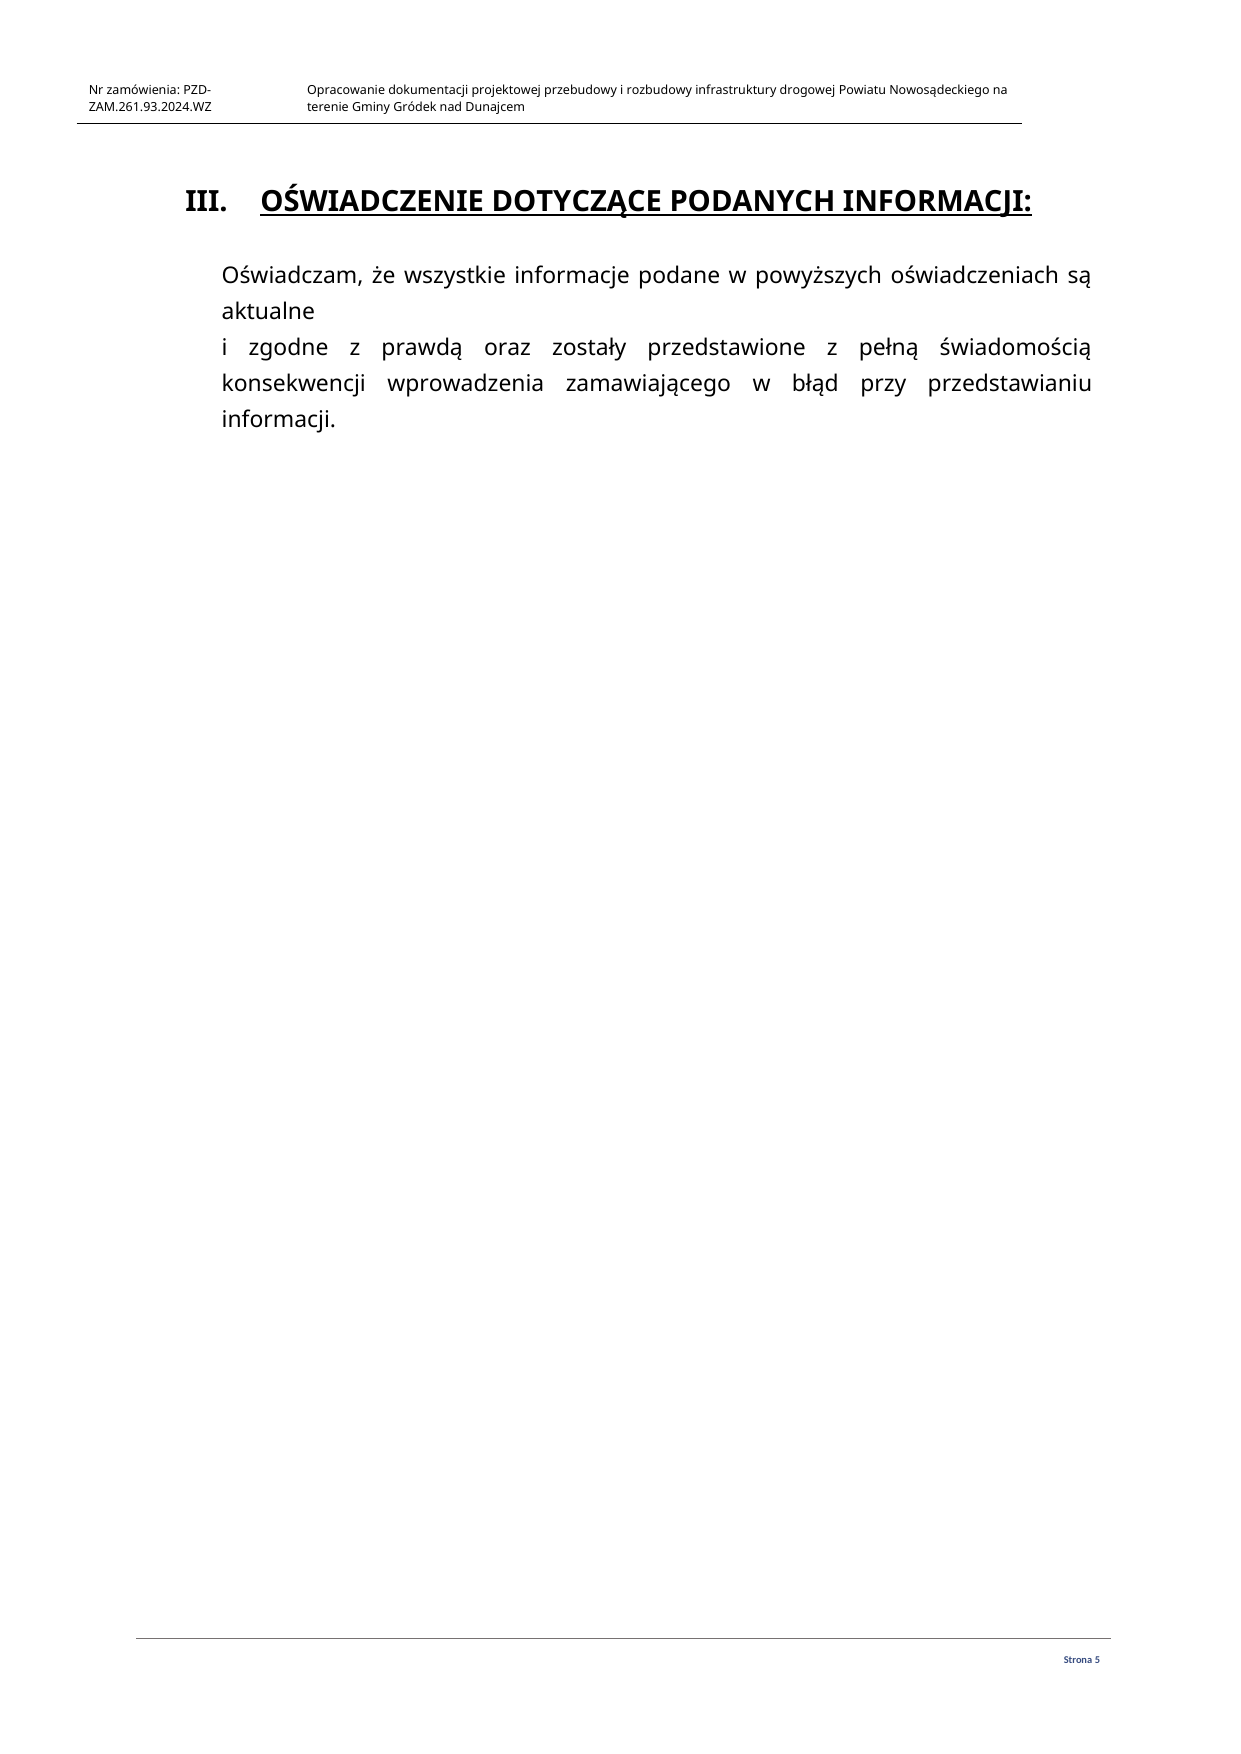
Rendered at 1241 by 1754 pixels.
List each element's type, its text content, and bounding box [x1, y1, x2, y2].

list OŚWIADCZENIE DOTYCZĄCE PODANYCH INFORMACJI: [185, 181, 1093, 220]
text Oświadczam, że wszystkie informacje podane w powyższych oświadczeniach są aktualne i zgodne z prawdą oraz zostały przedstawione z pełną świadomością konsekwencji wprowadzenia zamawiającego w błąd przy przedstawianiu informacji. [221, 259, 1093, 434]
